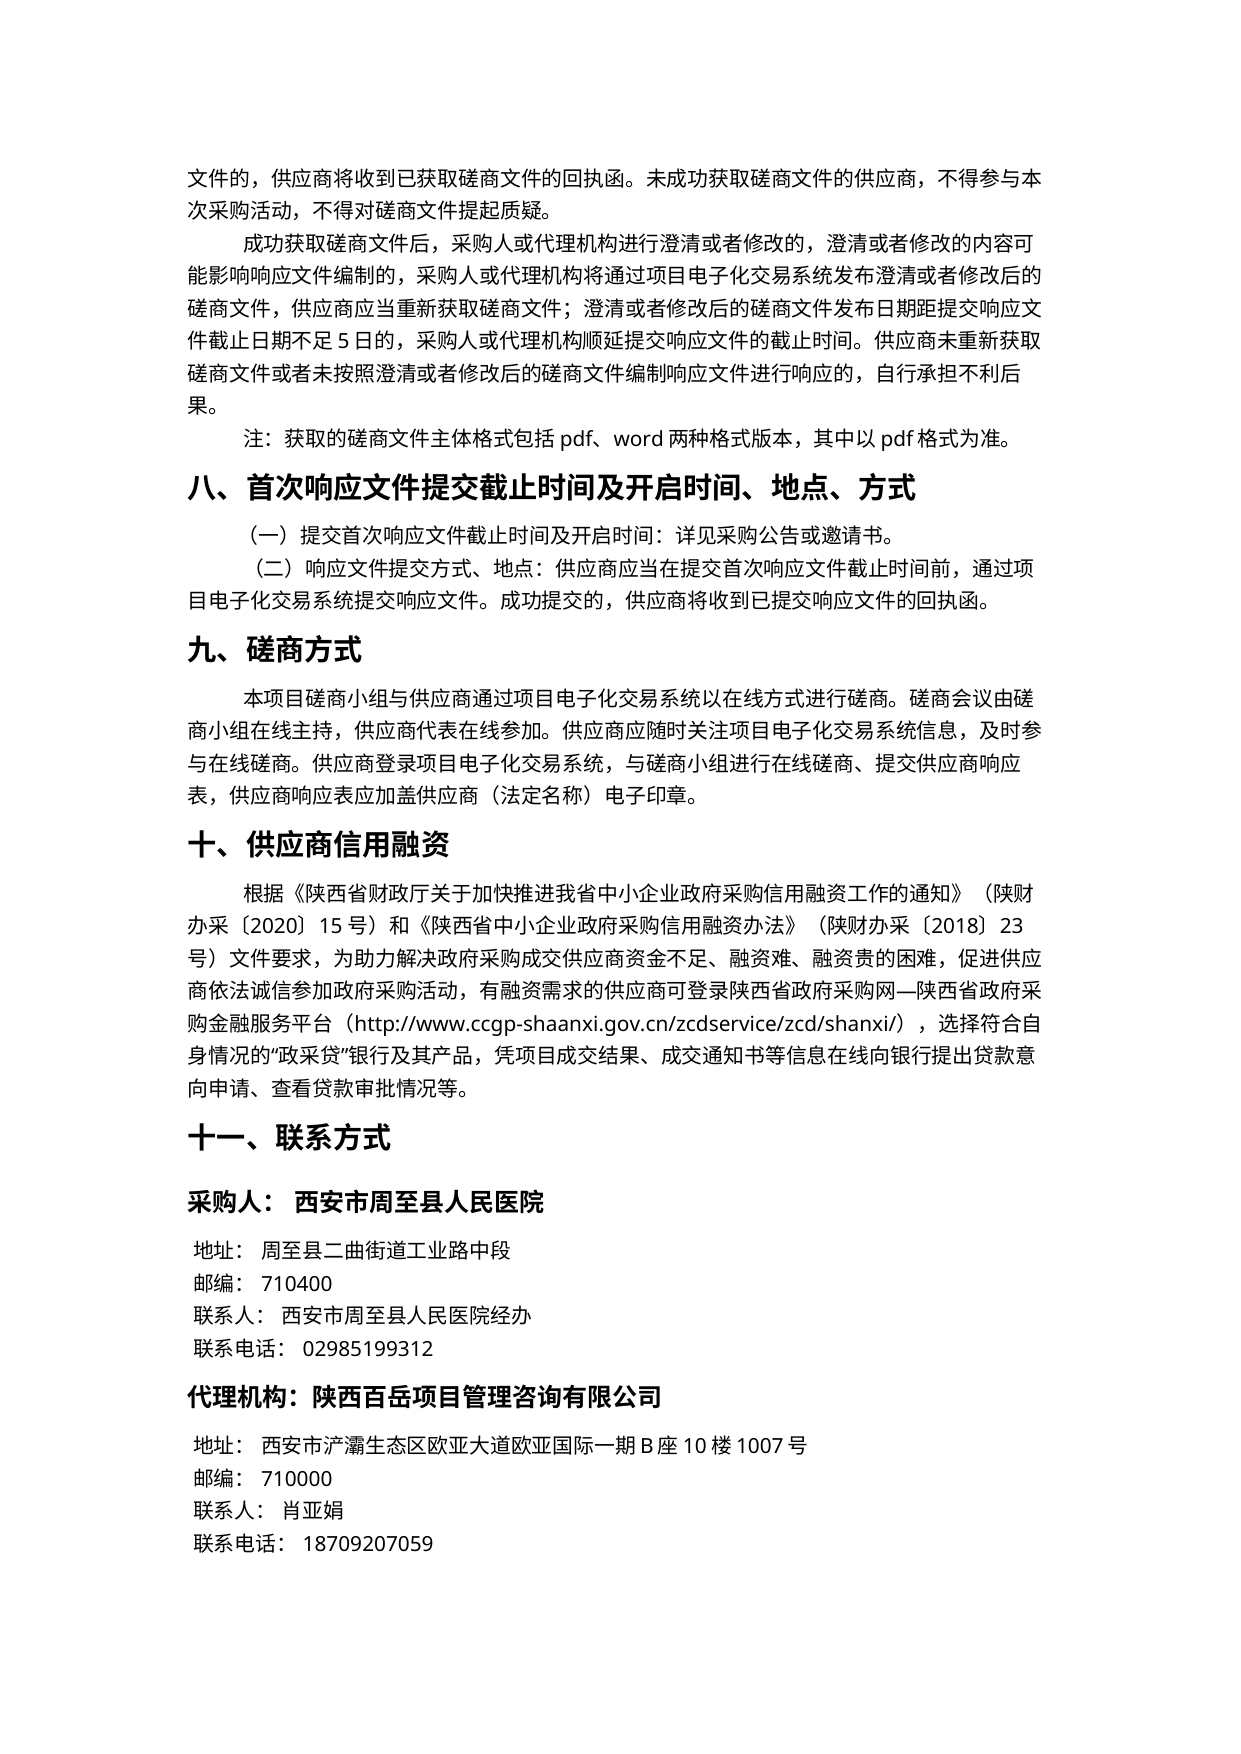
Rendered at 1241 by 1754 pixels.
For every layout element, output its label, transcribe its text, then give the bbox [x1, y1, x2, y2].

text 九、磋商方式 [187, 617, 1053, 682]
text 邮编： 710000 [187, 1462, 1053, 1494]
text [187, 162, 1053, 227]
text 地址： 周至县二曲街道工业路中段 [187, 1234, 1053, 1267]
text 根据《陕西省财政厅关于加快推进我省中小企业政府采购信用融资工作的通知》（陕财办采〔2020〕15 号）和《陕西省中小企业政府采购信用融资办法》（陕财办采〔2018〕23 号）文件要求，为助力解决政府采购成交供应商资金不足、融资难、融资贵的困难，促进供应商依法诚信参加政府采购活动，有融资需求的供应商可登录陕西省政府采购网—陕西省政府采购金融服务平台（http://www.ccgp-shaanxi.gov.cn/zcdservice/zcd/shanxi/），选择符合自身情况的“政采贷”银行及其产品，凭项目成交结果、成交通知书等信息在线向银行提出贷款意向申请、查看贷款审批情况等。 [187, 877, 1053, 1104]
text 采购人： 西安市周至县人民医院 [187, 1169, 1053, 1234]
text 联系人： 西安市周至县人民医院经办 [187, 1299, 1053, 1332]
text 本项目磋商小组与供应商通过项目电子化交易系统以在线方式进行磋商。磋商会议由磋商小组在线主持，供应商代表在线参加。供应商应随时关注项目电子化交易系统信息，及时参与在线磋商。供应商登录项目电子化交易系统，与磋商小组进行在线磋商、提交供应商响应表，供应商响应表应加盖供应商（法定名称）电子印章。 [187, 682, 1053, 812]
text 代理机构：陕西百岳项目管理咨询有限公司 [187, 1364, 1053, 1429]
text 十一、联系方式 [187, 1104, 1053, 1169]
text 地址： 西安市浐灞生态区欧亚大道欧亚国际一期B座10楼1007号 [187, 1429, 1053, 1462]
text （二）响应文件提交方式、地点：供应商应当在提交首次响应文件截止时间前，通过项目电子化交易系统提交响应文件。成功提交的，供应商将收到已提交响应文件的回执函。 [187, 552, 1053, 617]
text 十、供应商信用融资 [187, 812, 1053, 877]
text 联系电话： 02985199312 [187, 1332, 1053, 1364]
text 八、首次响应文件提交截止时间及开启时间、地点、方式 [187, 454, 1053, 519]
text 联系电话： 18709207059 [187, 1527, 1053, 1559]
text 联系人： 肖亚娟 [187, 1494, 1053, 1527]
text （一）提交首次响应文件截止时间及开启时间：详见采购公告或邀请书。 [187, 519, 1053, 552]
text 成功获取磋商文件后，采购人或代理机构进行澄清或者修改的，澄清或者修改的内容可能影响响应文件编制的，采购人或代理机构将通过项目电子化交易系统发布澄清或者修改后的磋商文件，供应商应当重新获取磋商文件；澄清或者修改后的磋商文件发布日期距提交响应文件截止日期不足5日的，采购人或代理机构顺延提交响应文件的截止时间。供应商未重新获取磋商文件或者未按照澄清或者修改后的磋商文件编制响应文件进行响应的，自行承担不利后果。 [187, 227, 1053, 422]
text 邮编： 710400 [187, 1267, 1053, 1299]
text 注：获取的磋商文件主体格式包括pdf、word两种格式版本，其中以pdf格式为准。 [187, 422, 1053, 454]
